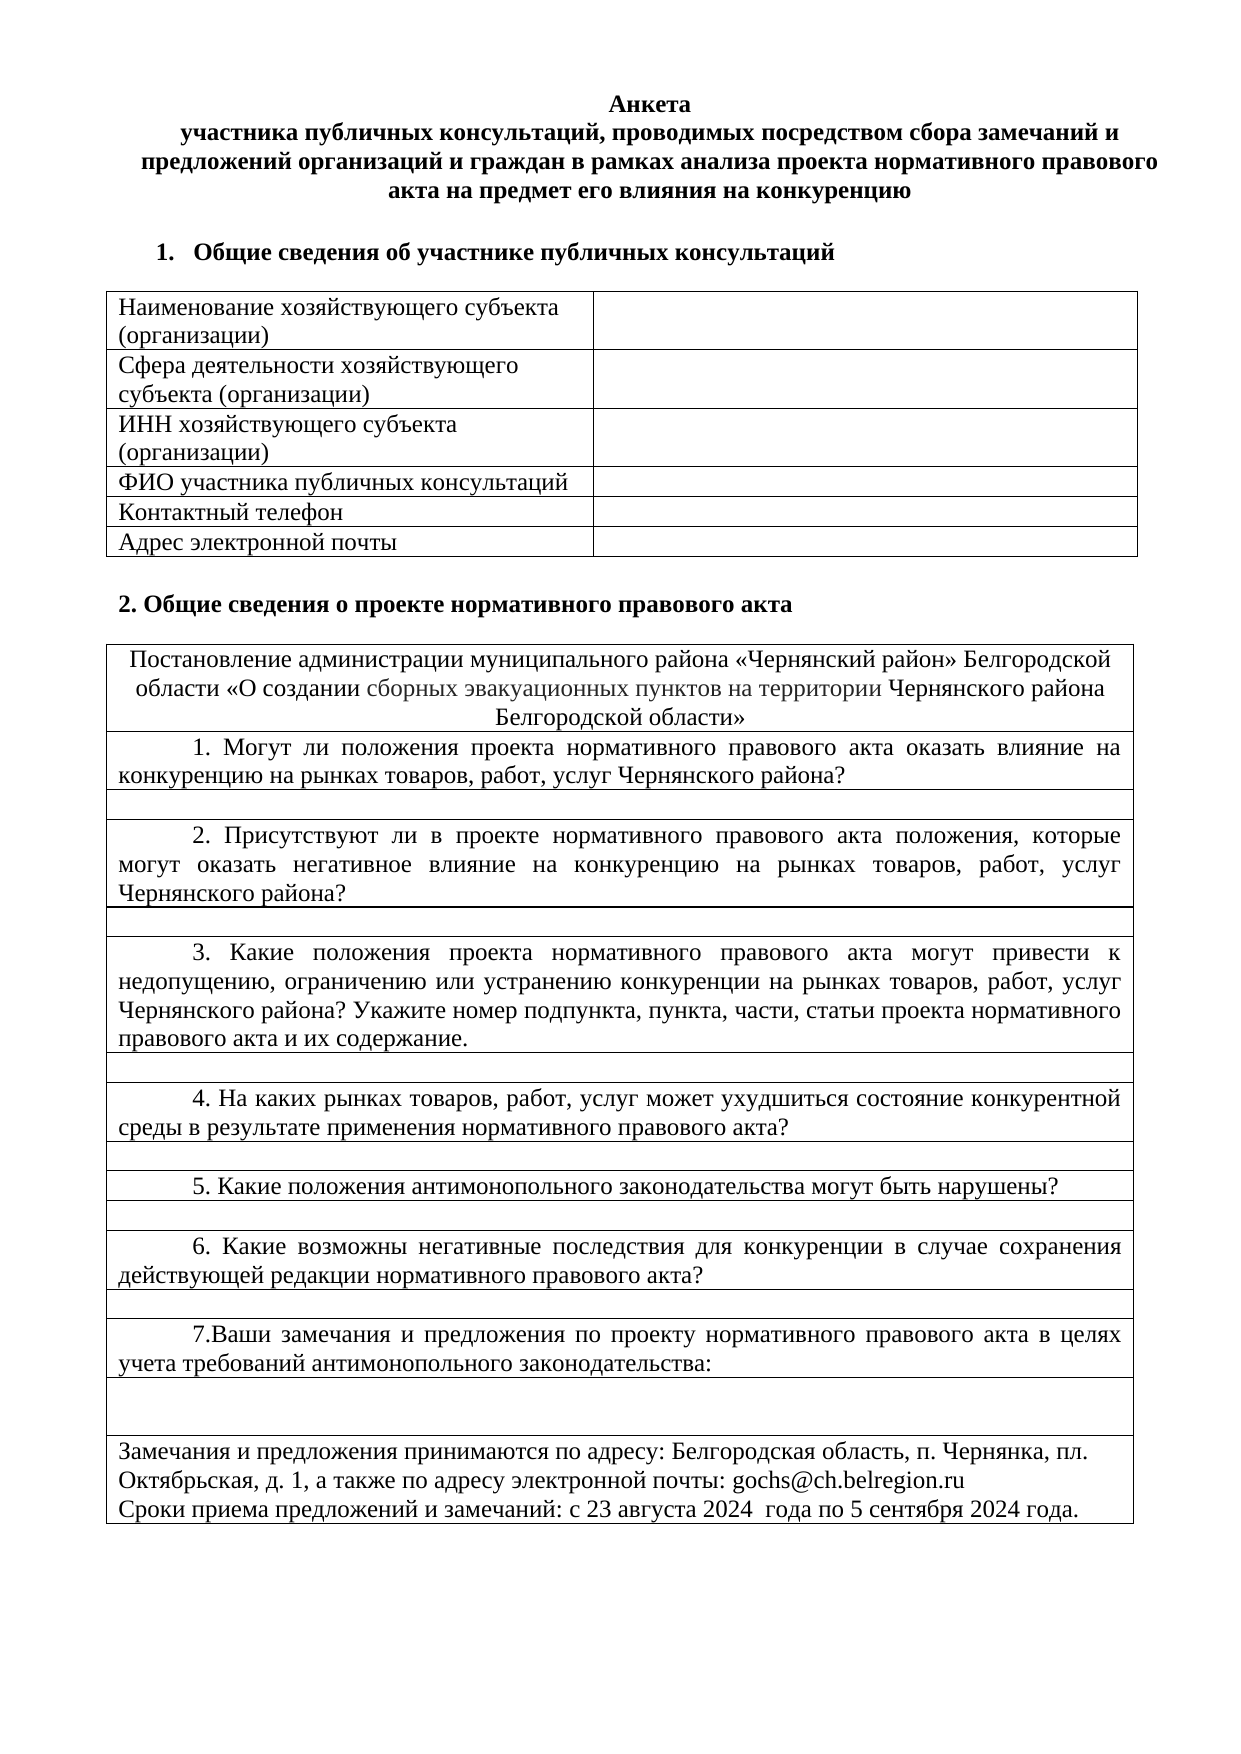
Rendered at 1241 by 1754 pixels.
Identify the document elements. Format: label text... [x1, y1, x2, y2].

table_cell 2. Присутствуют ли в проекте нормативного правового акта положения, которые могут оказать негативное влияние на конкуренцию на рынках товаров, работ, услуг Чернянского района? [107, 820, 1133, 906]
table_cell Сфера деятельности хозяйствующего субъекта (организации) [107, 350, 593, 408]
table_cell [107, 1378, 1133, 1435]
table_cell [594, 409, 1137, 466]
table_header Наименование хозяйствующего субъекта (организации) [107, 292, 593, 349]
table_cell 1. Могут ли положения проекта нормативного правового акта оказать влияние на конкуренцию на рынках товаров, работ, услуг Чернянского района? [107, 732, 1133, 789]
table_cell Замечания и предложения принимаются по адресу: Белгородская область, п. Чернянка, пл. Октябрьская, д. 1, а также по адресу электронной почты: gochs@ch.belregion.ru Сроки приема предложений и замечаний: с 23 августа 2024 года по 5 сентября 2024 года. [107, 1436, 1133, 1523]
table_cell 3. Какие положения проекта нормативного правового акта могут привести к недопущению, ограничению или устранению конкуренции на рынках товаров, работ, услуг Чернянского района? Укажите номер подпункта, пункта, части, статьи проекта нормативного правового акта и их содержание. [107, 937, 1133, 1052]
table_cell Контактный телефон [107, 497, 593, 526]
table_cell Адрес электронной почты [107, 527, 593, 556]
table_cell [594, 497, 1137, 526]
table_cell [107, 1142, 1133, 1170]
table_cell ИНН хозяйствующего субъекта (организации) [107, 409, 593, 466]
table_cell [594, 467, 1137, 496]
table_cell 4. На каких рынках товаров, работ, услуг может ухудшиться состояние конкурентной среды в результате применения нормативного правового акта? [107, 1083, 1133, 1141]
table_cell [594, 527, 1137, 556]
text участника публичных консультаций, проводимых посредством сбора замечаний и предложений организаций и граждан в рамках анализа проекта нормативного правового акта на предмет его влияния на конкуренцию [118, 117, 1181, 204]
table_cell [594, 350, 1137, 408]
text 2. Общие сведения о проекте нормативного правового акта [118, 589, 1181, 618]
table_cell [107, 1201, 1133, 1230]
table_header [594, 292, 1137, 349]
table_header Постановление администрации муниципального района «Чернянский район» Белгородской области «О создании сборных эвакуационных пунктов на территории Чернянского района Белгородской области» [107, 645, 1133, 731]
table_cell ФИО участника публичных консультаций [107, 467, 593, 496]
table_cell [107, 1290, 1133, 1318]
table_cell 5. Какие положения антимонопольного законодательства могут быть нарушены? [107, 1171, 1133, 1200]
table_cell 7.Ваши замечания и предложения по проекту нормативного правового акта в целях учета требований антимонопольного законодательства: [107, 1319, 1133, 1377]
table_cell 6. Какие возможны негативные последствия для конкуренции в случае сохранения действующей редакции нормативного правового акта? [107, 1231, 1133, 1288]
list Общие сведения об участнике публичных консультаций [156, 237, 1181, 265]
table_cell [107, 790, 1133, 819]
text Анкета [118, 89, 1181, 117]
table_cell [107, 908, 1133, 936]
table_cell [107, 1053, 1133, 1082]
